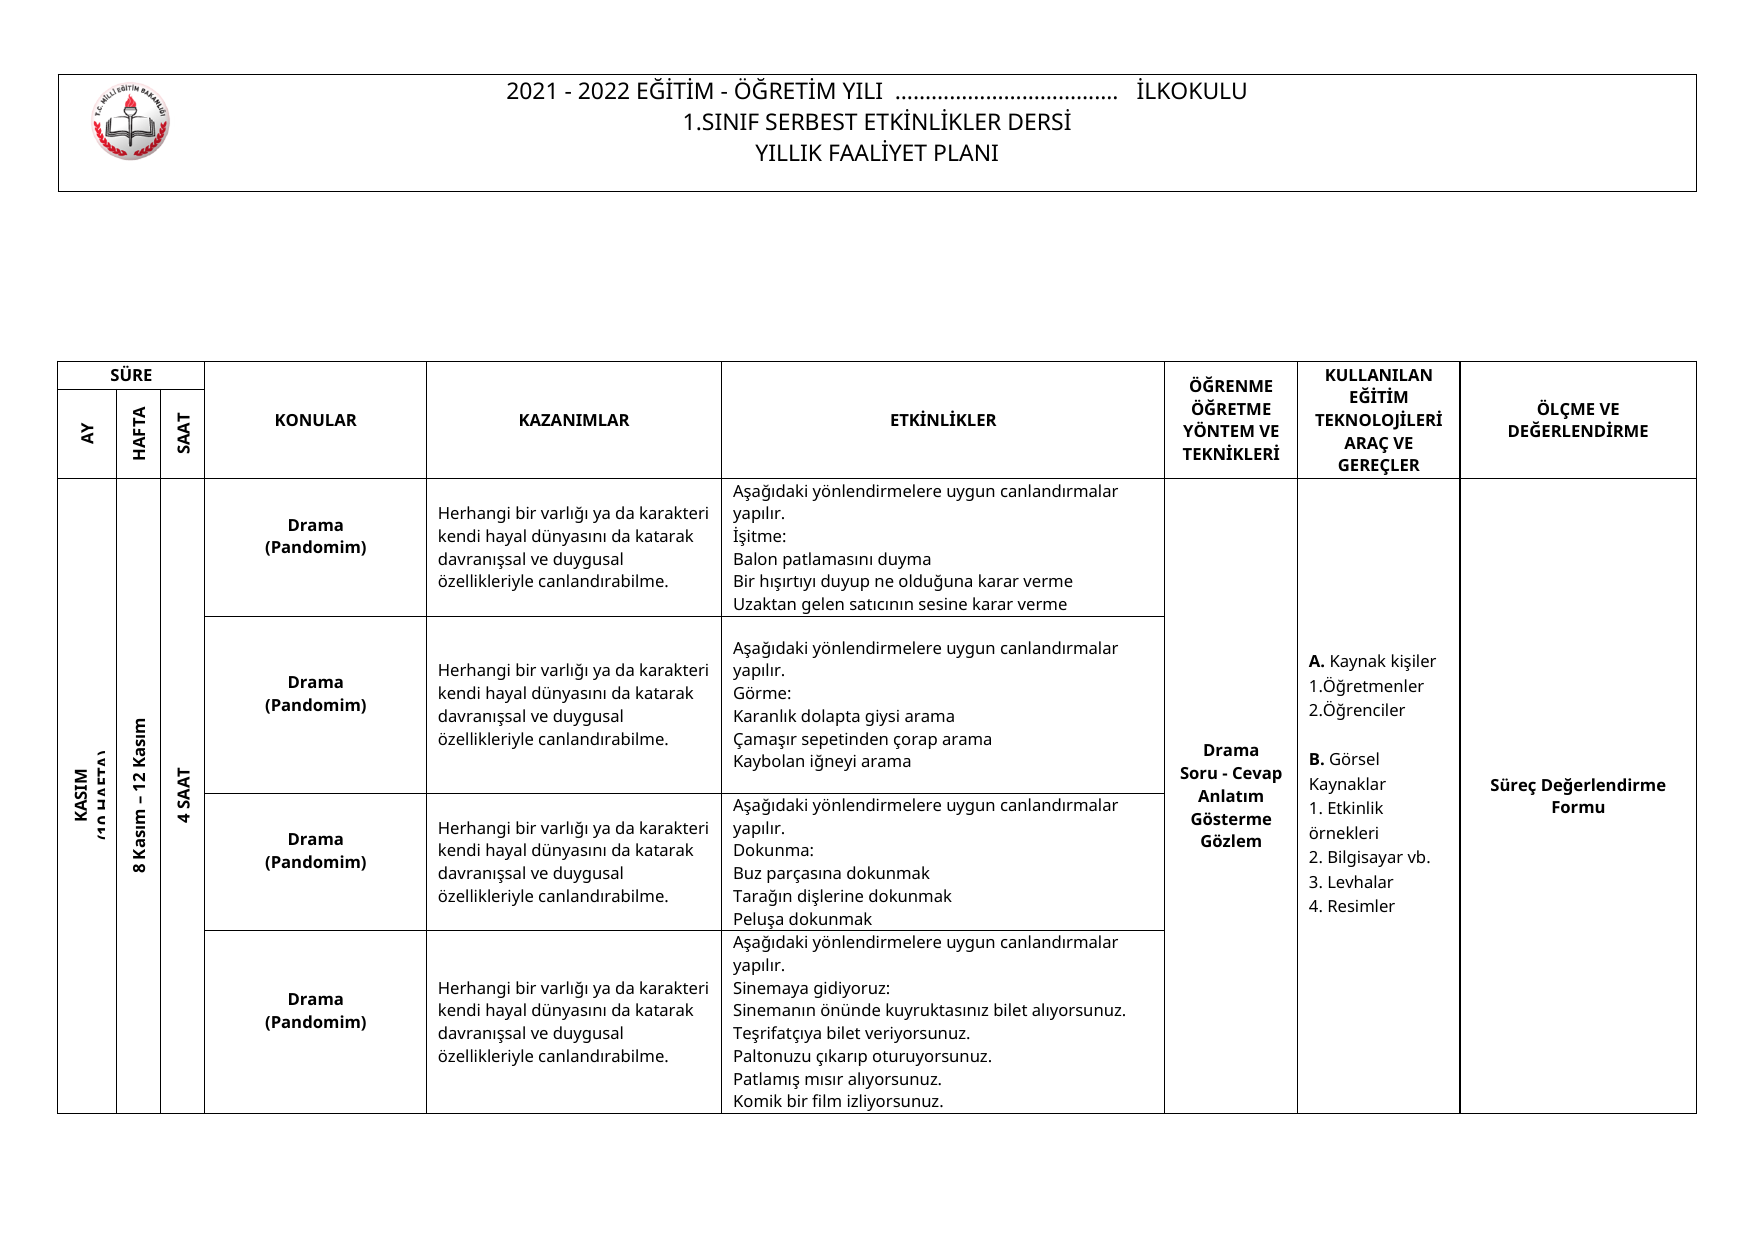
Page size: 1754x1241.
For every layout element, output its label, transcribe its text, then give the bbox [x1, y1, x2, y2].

table_cell Aşağıdaki yönlendirmelere uygun canlandırmalar yapılır. Görme: Karanlık dolapta giysi arama Çamaşır sepetinden çorap arama Kaybolan iğneyi arama [722, 617, 1164, 792]
table_cell Drama (Pandomim) [205, 479, 426, 616]
table_header SÜRE [58, 362, 204, 389]
table_cell Drama (Pandomim) [205, 617, 426, 792]
table_cell KASIM (10.HAFTA) [58, 479, 116, 1112]
table_cell Aşağıdaki yönlendirmelere uygun canlandırmalar yapılır. İşitme: Balon patlamasını duyma Bir hışırtıyı duyup ne olduğuna karar verme Uzaktan gelen satıcının sesine karar verme [722, 479, 1164, 616]
table_cell Aşağıdaki yönlendirmelere uygun canlandırmalar yapılır. Dokunma: Buz parçasına dokunmak Tarağın dişlerine dokunmak Peluşa dokunmak [722, 794, 1164, 930]
table_cell Drama (Pandomim) [205, 931, 426, 1112]
table_header ÖĞRENME ÖĞRETME YÖNTEM VE TEKNİKLERİ [1165, 362, 1297, 478]
table_cell AY [58, 390, 116, 478]
table_cell Herhangi bir varlığı ya da karakteri kendi hayal dünyasını da katarak davranışsal ve duygusal özellikleriyle canlandırabilme. [427, 794, 721, 930]
picture [85, 77, 175, 167]
table_header KAZANIMLAR [427, 362, 721, 478]
table_cell HAFTA [117, 390, 160, 478]
table_cell Herhangi bir varlığı ya da karakteri kendi hayal dünyasını da katarak davranışsal ve duygusal özellikleriyle canlandırabilme. [427, 479, 721, 616]
table_cell 4 SAAT [161, 479, 204, 1112]
table_cell Drama (Pandomim) [205, 794, 426, 930]
table_header KONULAR [205, 362, 426, 478]
table_header KULLANILAN EĞİTİM TEKNOLOJİLERİ ARAÇ VE GEREÇLER [1298, 362, 1459, 478]
table_header ETKİNLİKLER [722, 362, 1164, 478]
table_cell Süreç Değerlendirme Formu [1461, 479, 1696, 1112]
table_cell Herhangi bir varlığı ya da karakteri kendi hayal dünyasını da katarak davranışsal ve duygusal özellikleriyle canlandırabilme. [427, 617, 721, 792]
table_header ÖLÇME VE DEĞERLENDİRME [1461, 362, 1696, 478]
table_cell Drama Soru - Cevap Anlatım Gösterme Gözlem [1165, 479, 1297, 1112]
table_cell A. Kaynak kişiler 1.Öğretmenler 2.Öğrenciler B. Görsel Kaynaklar 1. Etkinlik örnekleri 2. Bilgisayar vb. 3. Levhalar 4. Resimler [1298, 479, 1459, 1112]
table_cell Aşağıdaki yönlendirmelere uygun canlandırmalar yapılır. Sinemaya gidiyoruz: Sinemanın önünde kuyruktasınız bilet alıyorsunuz. Teşrifatçıya bilet veriyorsunuz. Paltonuzu çıkarıp oturuyorsunuz. Patlamış mısır alıyorsunuz. Komik bir film izliyorsunuz. [722, 931, 1164, 1112]
table_cell Herhangi bir varlığı ya da karakteri kendi hayal dünyasını da katarak davranışsal ve duygusal özellikleriyle canlandırabilme. [427, 931, 721, 1112]
table_cell 8 Kasım – 12 Kasım [117, 479, 160, 1112]
table_cell SAAT [161, 390, 204, 478]
